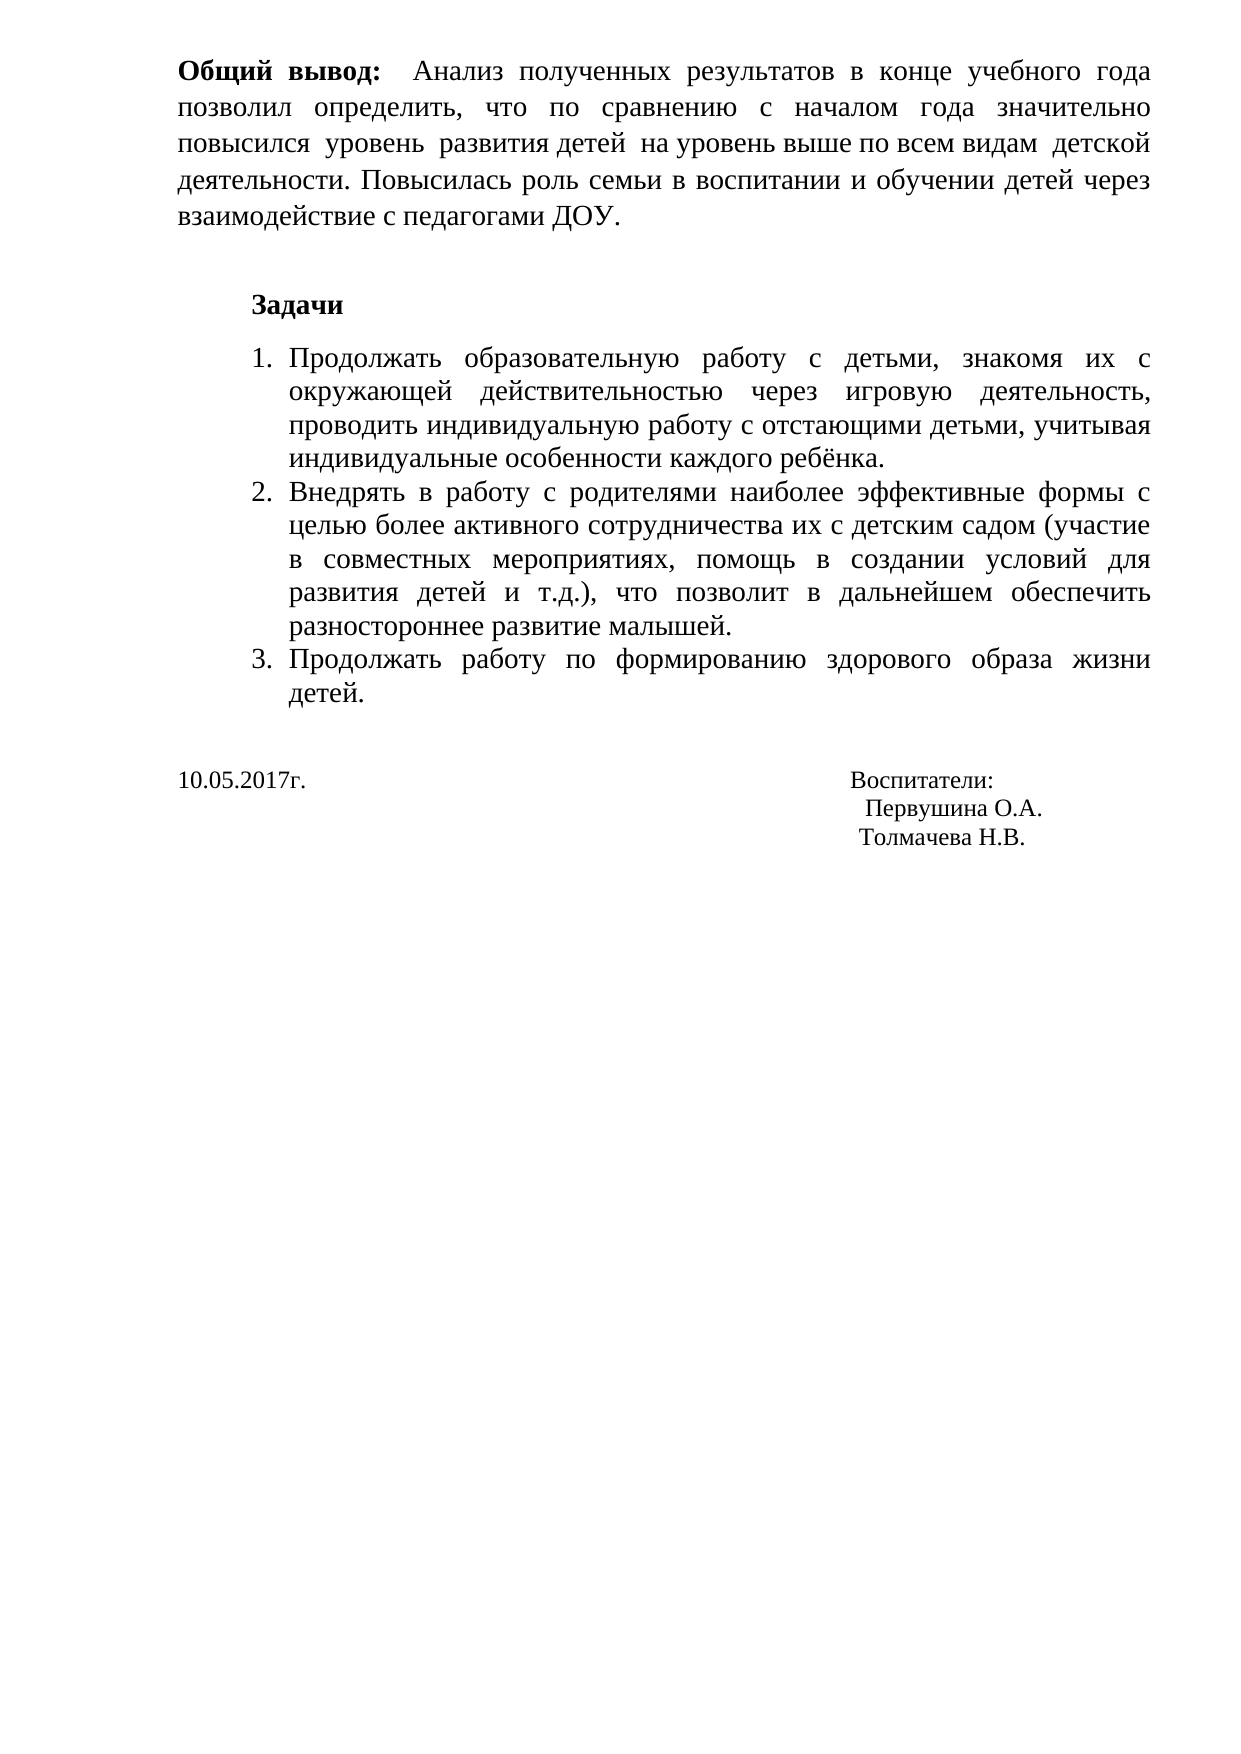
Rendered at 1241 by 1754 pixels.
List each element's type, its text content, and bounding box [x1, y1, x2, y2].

text 10.05.2017г. Воспитатели: [177, 765, 1152, 793]
list Продолжать работу по формированию здорового образа жизни детей. [251, 642, 1152, 709]
text Толмачева Н.В. [177, 822, 1152, 851]
text Первушина О.А. [177, 793, 1152, 822]
text Задачи [215, 287, 1152, 320]
text Общий вывод: Анализ полученных результатов в конце учебного года позволил определить, что по сравнению с началом года значительно повысился уровень развития детей на уровень выше по всем видам детской деятельности. Повысилась роль семьи в воспитании и обучении детей через взаимодействие с педагогами ДОУ. [177, 53, 1152, 231]
list Продолжать образовательную работу с детьми, знакомя их с окружающей действительностью через игровую деятельность, проводить индивидуальную работу с отстающими детьми, учитывая индивидуальные особенности каждого ребёнка. [251, 340, 1152, 474]
list Внедрять в работу с родителями наиболее эффективные формы с целью более активного сотрудничества их с детским садом (участие в совместных мероприятиях, помощь в создании условий для развития детей и т.д.), что позволит в дальнейшем обеспечить разностороннее развитие малышей. [251, 474, 1152, 642]
